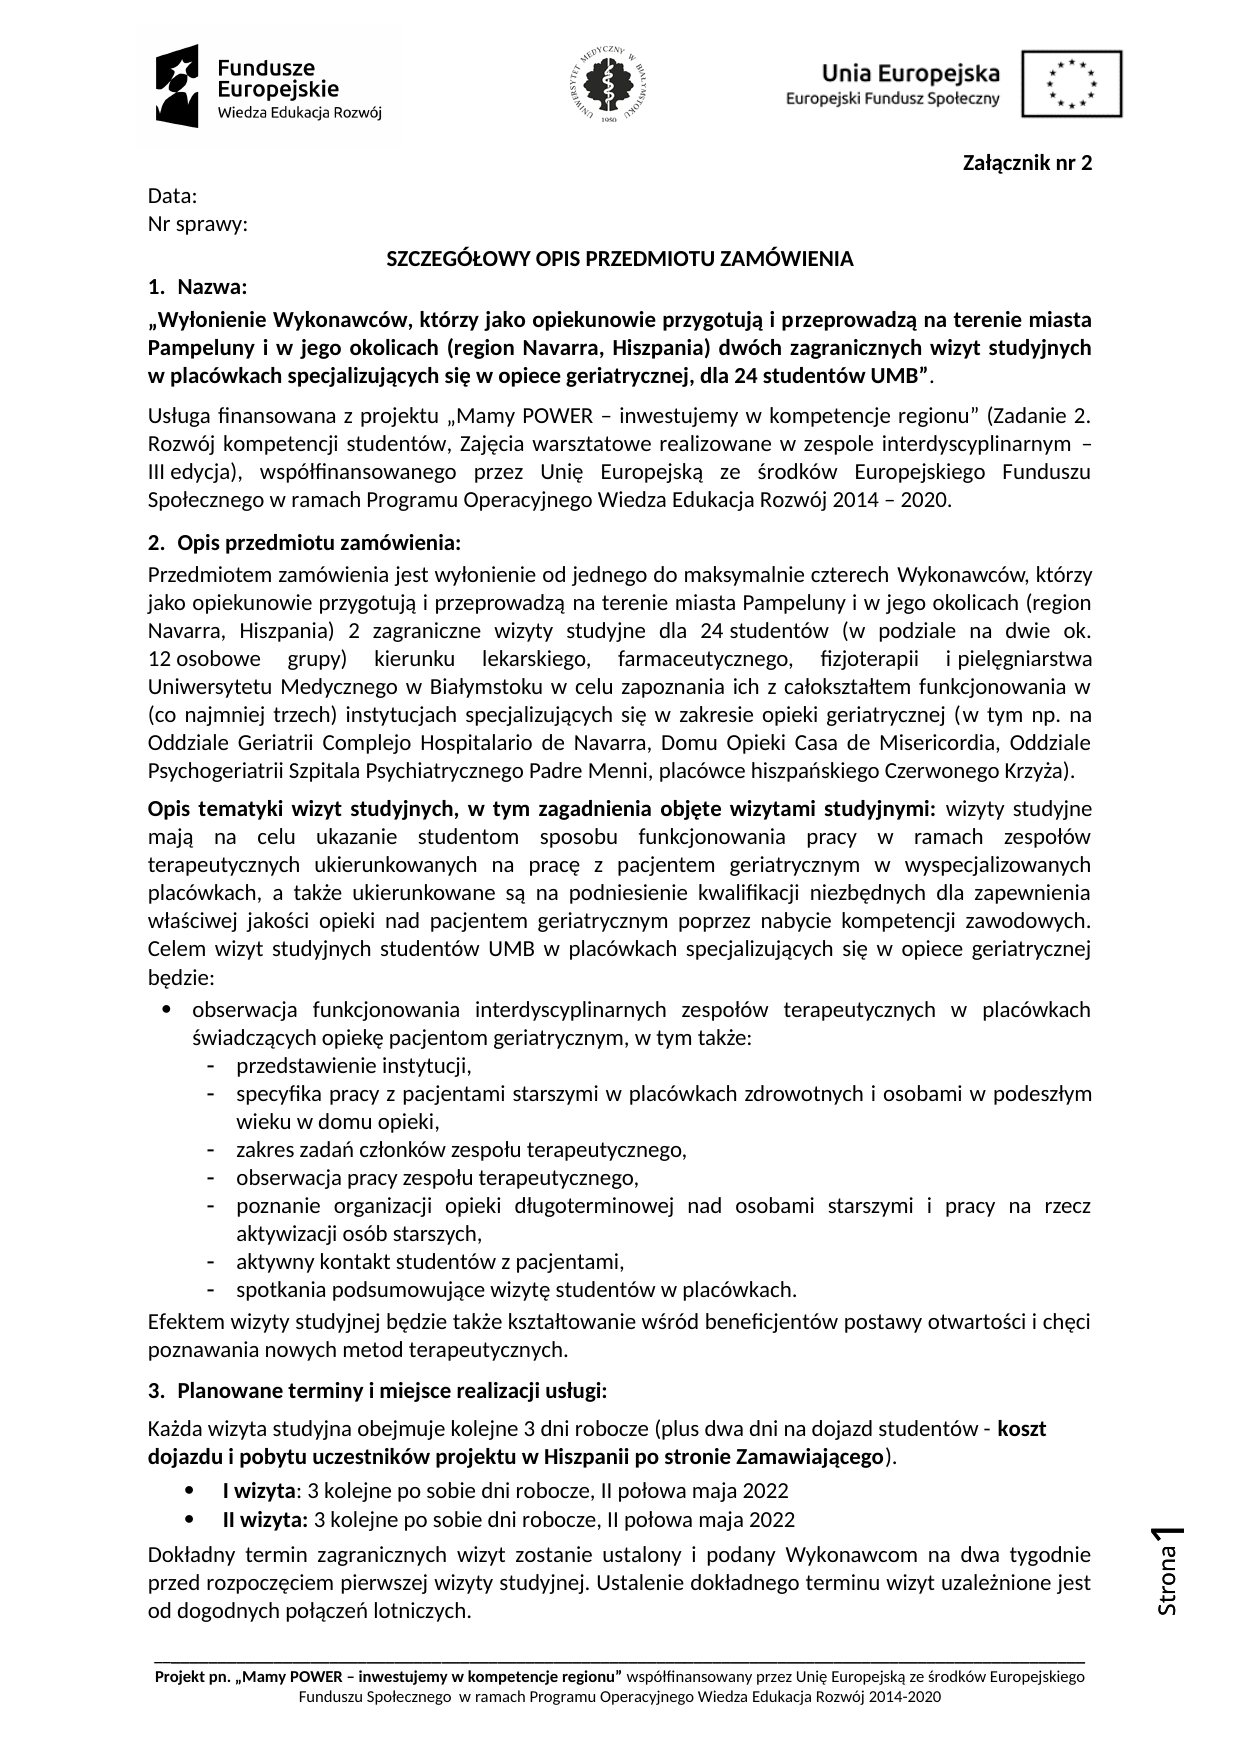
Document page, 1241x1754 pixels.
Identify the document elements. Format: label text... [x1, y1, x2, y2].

list I wizyta: 3 kolejne po sobie dni robocze, II połowa maja 2022 [185, 1477, 1093, 1505]
text Nr sprawy: [148, 209, 1093, 237]
list poznanie organizacji opieki długoterminowej nad osobami starszymi i pracy na rzecz aktywizacji osób starszych, [207, 1191, 1093, 1247]
list specyfika pracy z pacjentami starszymi w placówkach zdrowotnych i osobami w podeszłym wieku w domu opieki, [207, 1079, 1093, 1135]
picture [135, 23, 402, 149]
list Opis przedmiotu zamówienia: [148, 528, 1093, 556]
list obserwacja pracy zespołu terapeutycznego, [207, 1163, 1093, 1191]
list Nazwa: [148, 272, 1093, 301]
list spotkania podsumowujące wizytę studentów w placówkach. [207, 1275, 1093, 1303]
text „Wyłonienie Wykonawców, którzy jako opiekunowie przygotują i przeprowadzą na terenie miasta Pampeluny i w jego okolicach (region Navarra, Hiszpania) dwóch zagranicznych wizyt studyjnych w placówkach specjalizujących się w opiece geriatrycznej, dla 24 studentów UMB”. [148, 305, 1093, 389]
list obserwacja funkcjonowania interdyscyplinarnych zespołów terapeutycznych w placówkach świadczących opiekę pacjentom geriatrycznym, w tym także: [162, 995, 1093, 1051]
picture [765, 28, 1145, 140]
text Załącznik nr 2 [148, 148, 1093, 176]
text Efektem wizyty studyjnej będzie także kształtowanie wśród beneficjentów postawy otwartości i chęci poznawania nowych metod terapeutycznych. [148, 1307, 1093, 1363]
text Usługa finansowana z projektu „Mamy POWER – inwestujemy w kompetencje regionu” (Zadanie 2. Rozwój kompetencji studentów, Zajęcia warsztatowe realizowane w zespole interdyscyplinarnym – III edycja), współfinansowanego przez Unię Europejską ze środków Europejskiego Funduszu Społecznego w ramach Programu Operacyjnego Wiedza Edukacja Rozwój 2014 – 2020. [148, 401, 1093, 513]
text SZCZEGÓŁOWY OPIS PRZEDMIOTU ZAMÓWIENIA [148, 244, 1093, 272]
list Planowane terminy i miejsce realizacji usługi: [148, 1376, 1093, 1404]
list II wizyta: 3 kolejne po sobie dni robocze, II połowa maja 2022 [185, 1505, 1093, 1533]
list przedstawienie instytucji, [207, 1051, 1093, 1079]
list zakres zadań członków zespołu terapeutycznego, [207, 1135, 1093, 1163]
text Przedmiotem zamówienia jest wyłonienie od jednego do maksymalnie czterech Wykonawców, którzy jako opiekunowie przygotują i przeprowadzą na terenie miasta Pampeluny i w jego okolicach (region Navarra, Hiszpania) 2 zagraniczne wizyty studyjne dla 24 studentów (w podziale na dwie ok. 12 osobowe grupy) kierunku lekarskiego, farmaceutycznego, fizjoterapii i pielęgniarstwa Uniwersytetu Medycznego w Białymstoku w celu zapoznania ich z całokształtem funkcjonowania w (co najmniej trzech) instytucjach specjalizujących się w zakresie opieki geriatrycznej (w tym np. na Oddziale Geriatrii Complejo Hospitalario de Navarra, Domu Opieki Casa de Misericordia, Oddziale Psychogeriatrii Szpitala Psychiatrycznego Padre Menni, placówce hiszpańskiego Czerwonego Krzyża). [148, 560, 1093, 784]
picture [570, 46, 646, 122]
text Dokładny termin zagranicznych wizyt zostanie ustalony i podany Wykonawcom na dwa tygodnie przed rozpoczęciem pierwszej wizyty studyjnej. Ustalenie dokładnego terminu wizyt uzależnione jest od dogodnych połączeń lotniczych. [148, 1540, 1093, 1624]
text Opis tematyki wizyt studyjnych, w tym zagadnienia objęte wizytami studyjnymi: wizyty studyjne mają na celu ukazanie studentom sposobu funkcjonowania pracy w ramach zespołów terapeutycznych ukierunkowanych na pracę z pacjentem geriatrycznym w wyspecjalizowanych placówkach, a także ukierunkowane są na podniesienie kwalifikacji niezbędnych dla zapewnienia właściwej jakości opieki nad pacjentem geriatrycznym poprzez nabycie kompetencji zawodowych. Celem wizyt studyjnych studentów UMB w placówkach specjalizujących się w opiece geriatrycznej będzie: [148, 794, 1093, 991]
text Data: [148, 181, 1093, 209]
list aktywny kontakt studentów z pacjentami, [207, 1247, 1093, 1275]
text Każda wizyta studyjna obejmuje kolejne 3 dni robocze (plus dwa dni na dojazd studentów - koszt dojazdu i pobytu uczestników projektu w Hiszpanii po stronie Zamawiającego). [148, 1414, 1093, 1470]
